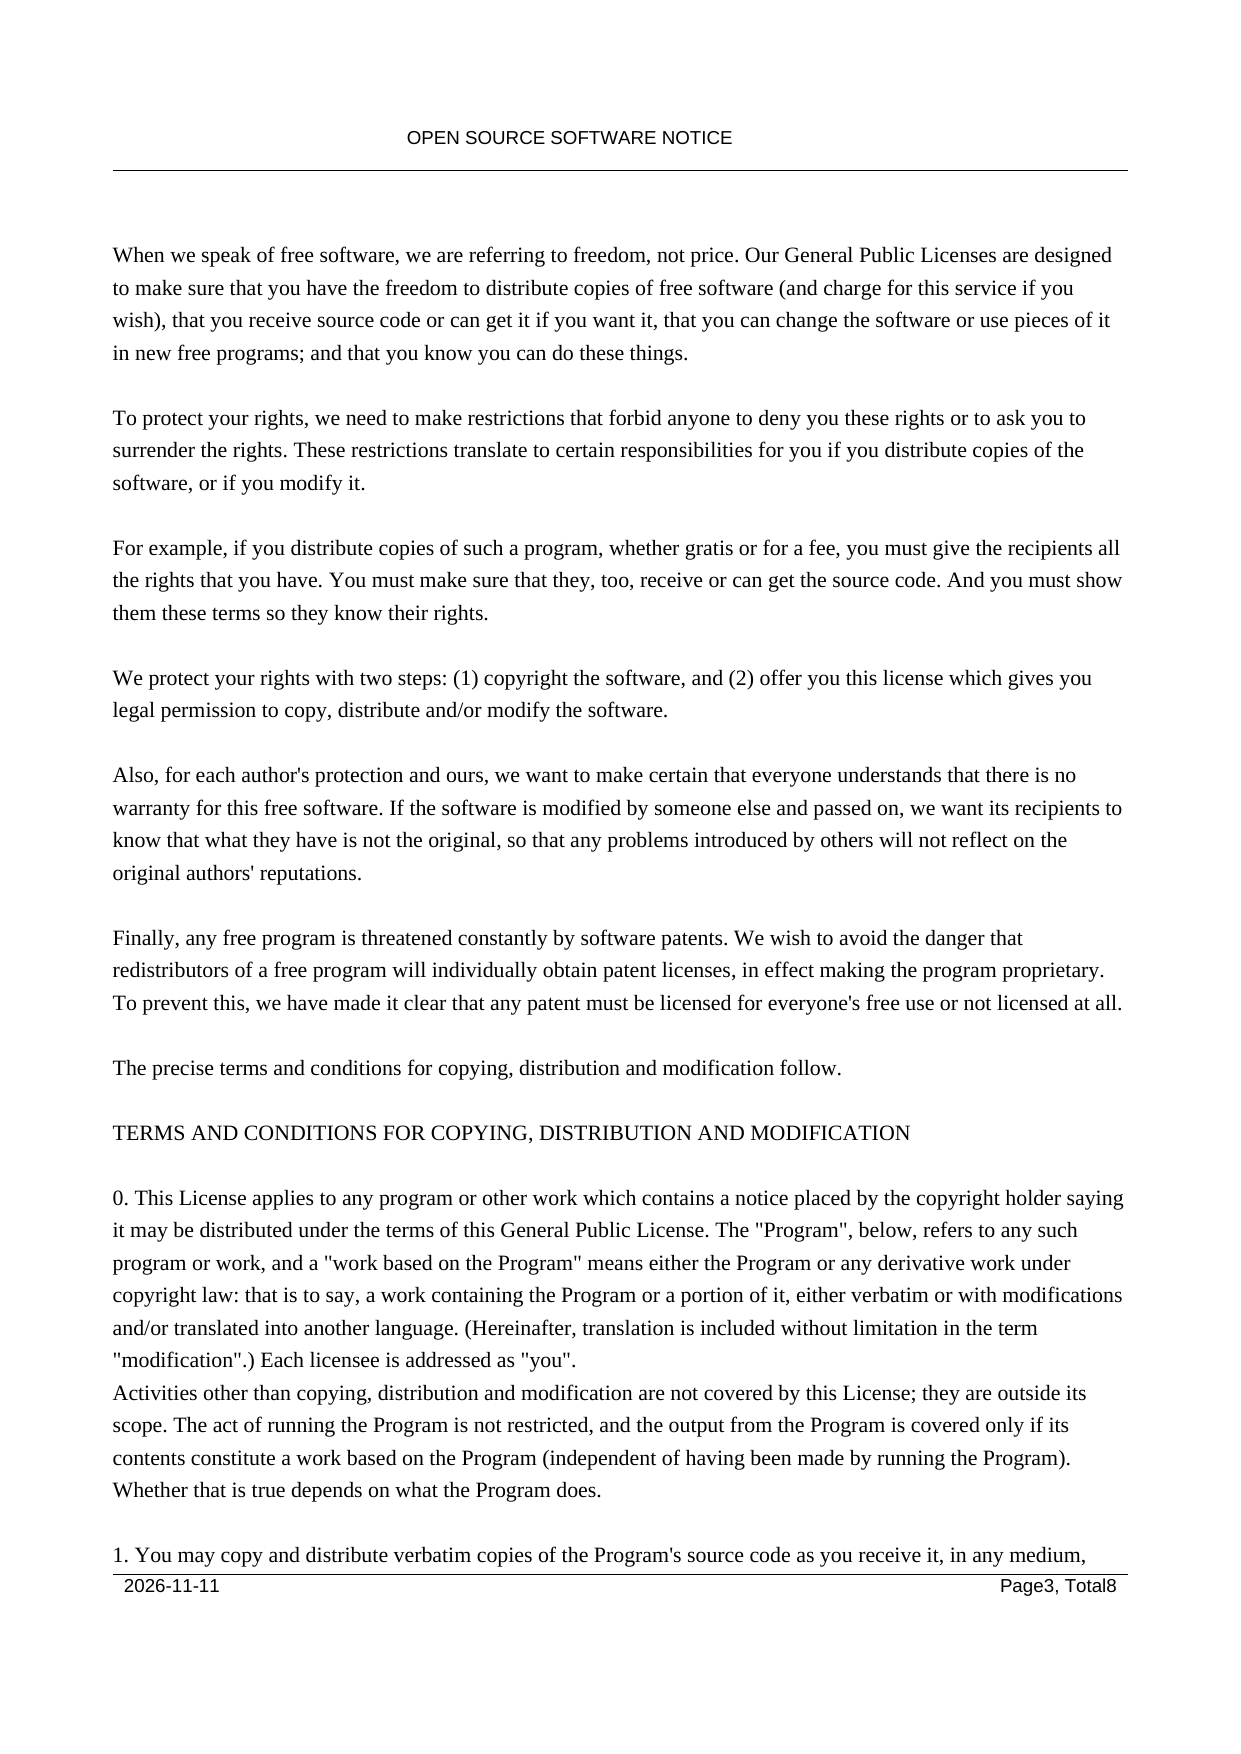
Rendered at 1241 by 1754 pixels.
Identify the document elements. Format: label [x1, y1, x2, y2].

text [112, 206, 1128, 1571]
